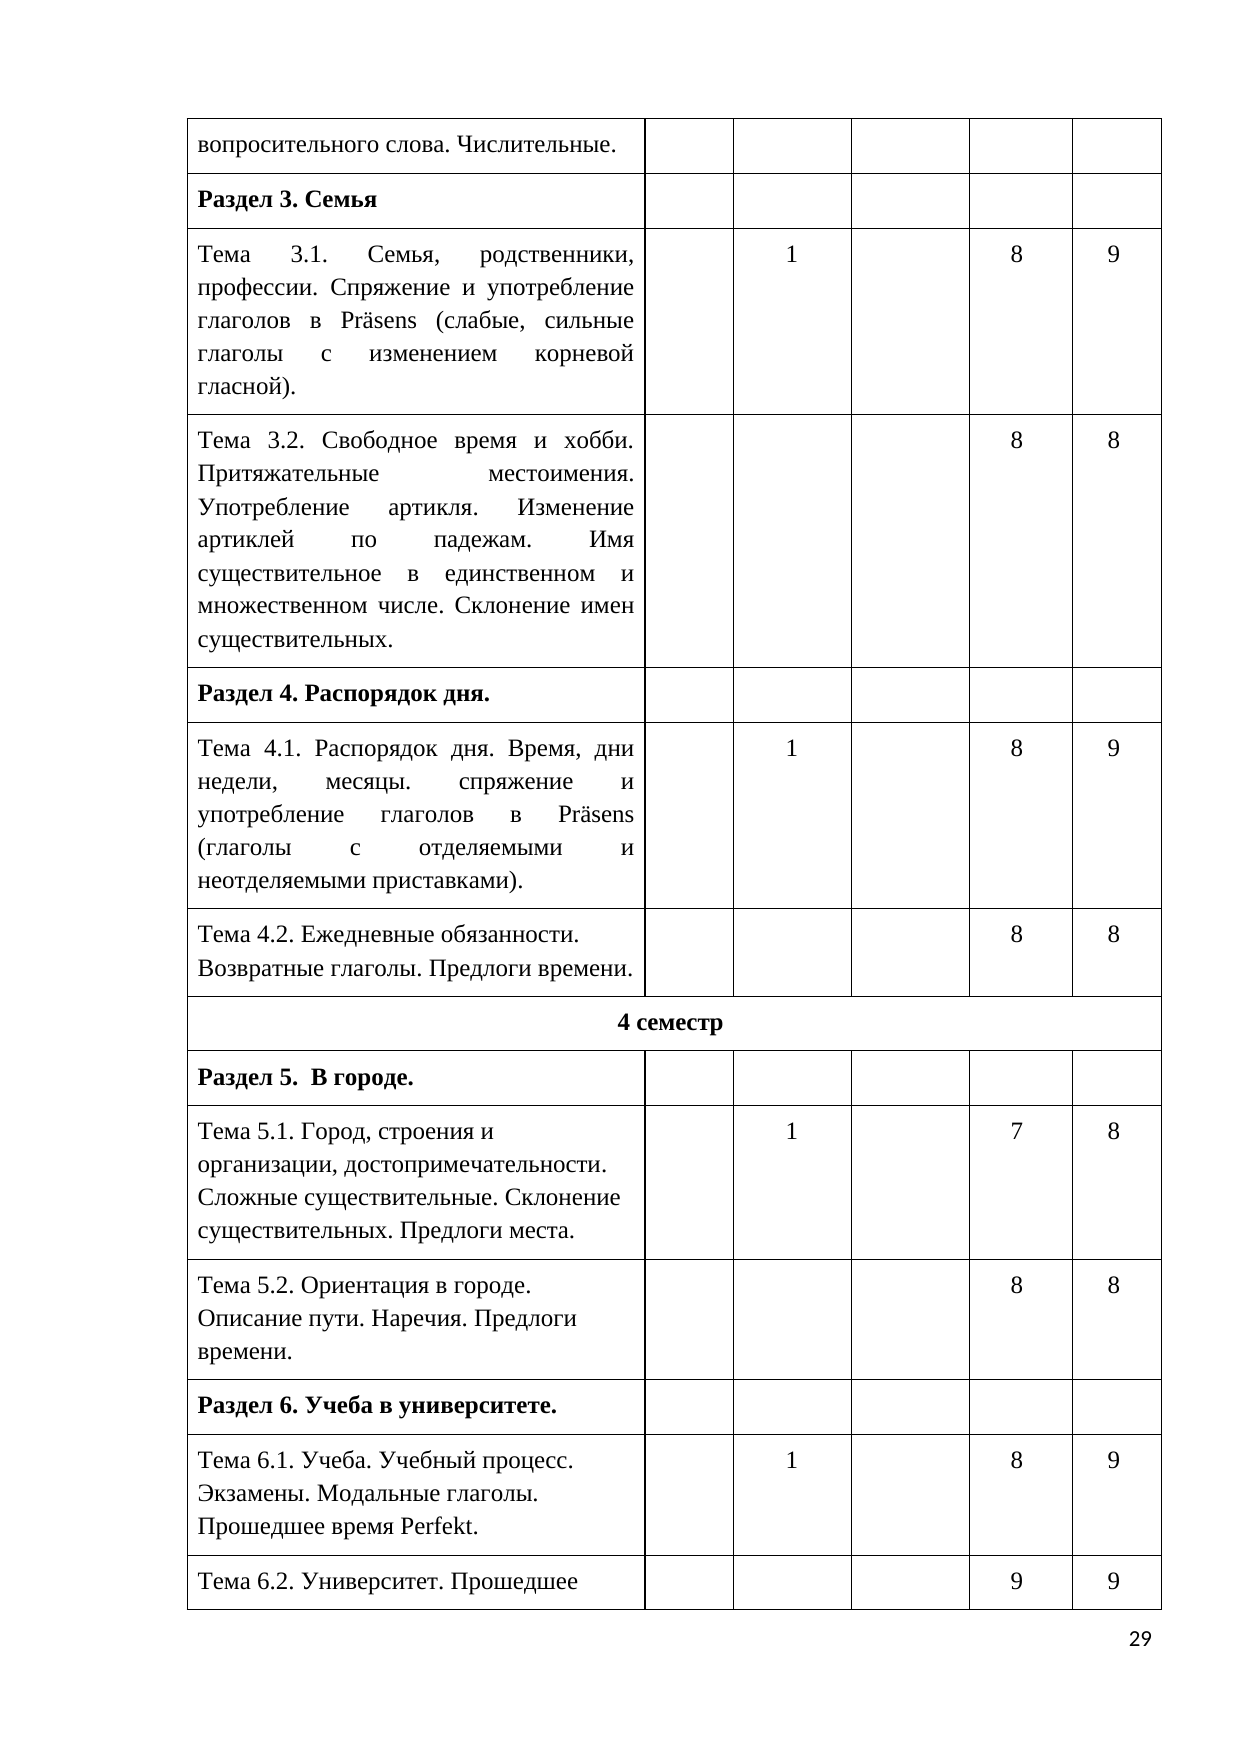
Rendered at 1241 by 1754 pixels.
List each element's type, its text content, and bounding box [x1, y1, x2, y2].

table_cell [852, 1106, 969, 1258]
table_cell 9 [970, 1556, 1072, 1609]
table_cell 8 [970, 1435, 1072, 1554]
table_cell Тема 4.1. Распорядок дня. Время, дни недели, месяцы. спряжение и употребление глаголов в Präsens (глаголы с отделяемыми и неотделяемыми приставками). [188, 723, 644, 908]
table_cell [852, 909, 969, 996]
table_cell [734, 668, 851, 722]
table_cell [734, 909, 851, 996]
table_cell [852, 1380, 969, 1434]
table_cell 8 [970, 909, 1072, 996]
table_cell 9 [1073, 1556, 1161, 1609]
table_cell [734, 1380, 851, 1434]
table_cell 8 [1073, 1260, 1161, 1379]
table_cell 1 [734, 1435, 851, 1554]
table_cell [734, 415, 851, 667]
table_cell [646, 415, 733, 667]
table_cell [188, 1556, 644, 1609]
table_cell [646, 1260, 733, 1379]
table_cell 8 [1073, 1106, 1161, 1258]
table_cell [734, 1260, 851, 1379]
table_cell [1073, 1051, 1161, 1105]
table_cell [970, 174, 1072, 227]
table_cell [1073, 174, 1161, 227]
table_cell [852, 1556, 969, 1609]
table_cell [188, 119, 644, 173]
table_cell 8 [1073, 415, 1161, 667]
table_cell Тема 5.1. Город, строения и организации, достопримечательности. Сложные существительные. Склонение существительных. Предлоги места. [188, 1106, 644, 1258]
table_cell [734, 174, 851, 227]
table_cell 4 семестр [188, 997, 1161, 1050]
table_cell 9 [1073, 229, 1161, 414]
table_cell [852, 1435, 969, 1554]
table_cell 8 [970, 229, 1072, 414]
table_cell [646, 668, 733, 722]
table_cell [646, 1051, 733, 1105]
table_cell Раздел 4. Распорядок дня. [188, 668, 644, 722]
table_cell 9 [1073, 1435, 1161, 1554]
table_cell Тема 6.1. Учеба. Учебный процесс. Экзамены. Модальные глаголы. Прошедшее время Perfekt. [188, 1435, 644, 1554]
table_cell [734, 1051, 851, 1105]
table_cell 8 [970, 415, 1072, 667]
table_cell [970, 1051, 1072, 1105]
table_cell Раздел 6. Учеба в университете. [188, 1380, 644, 1434]
table_cell [852, 119, 969, 173]
table_cell 1 [734, 229, 851, 414]
table_cell [646, 1435, 733, 1554]
table_cell 9 [1073, 723, 1161, 908]
table_cell 8 [1073, 909, 1161, 996]
table_cell [646, 909, 733, 996]
table_cell [646, 723, 733, 908]
table_cell 8 [970, 119, 1072, 173]
table_cell 1 [734, 1106, 851, 1258]
table_cell [646, 1380, 733, 1434]
table_cell Раздел 5. В городе. [188, 1051, 644, 1105]
table_cell [646, 229, 733, 414]
table_cell [646, 174, 733, 227]
table_cell [734, 1556, 851, 1609]
table_cell Тема 3.2. Свободное время и хобби. Притяжательные местоимения. Употребление артикля. Изменение артиклей по падежам. Имя существительное в единственном и множественном числе. Склонение имен существительных. [188, 415, 644, 667]
table_cell Тема 4.2. Ежедневные обязанности. Возвратные глаголы. Предлоги времени. [188, 909, 644, 996]
table_cell [970, 668, 1072, 722]
table_cell [852, 723, 969, 908]
table_cell [646, 1556, 733, 1609]
table_cell [970, 1380, 1072, 1434]
table_cell 8 [970, 723, 1072, 908]
table_cell [1073, 1380, 1161, 1434]
table_cell 1 [734, 723, 851, 908]
table_cell [1073, 668, 1161, 722]
table_cell [734, 119, 851, 173]
table_cell [646, 1106, 733, 1258]
table_cell 8 [970, 1260, 1072, 1379]
table_cell [852, 174, 969, 227]
table_cell [852, 415, 969, 667]
table_cell 7 [970, 1106, 1072, 1258]
table_cell Тема 5.2. Ориентация в городе. Описание пути. Наречия. Предлоги времени. [188, 1260, 644, 1379]
table_cell Тема 3.1. Семья, родственники, профессии. Спряжение и употребление глаголов в Präsens (слабые, сильные глаголы с изменением корневой гласной). [188, 229, 644, 414]
table_cell Раздел 3. Семья [188, 174, 644, 227]
table_cell [852, 1051, 969, 1105]
table_cell [852, 229, 969, 414]
table_cell 8 [1073, 119, 1161, 173]
table_cell [852, 668, 969, 722]
table_cell [646, 119, 733, 173]
table_cell [852, 1260, 969, 1379]
